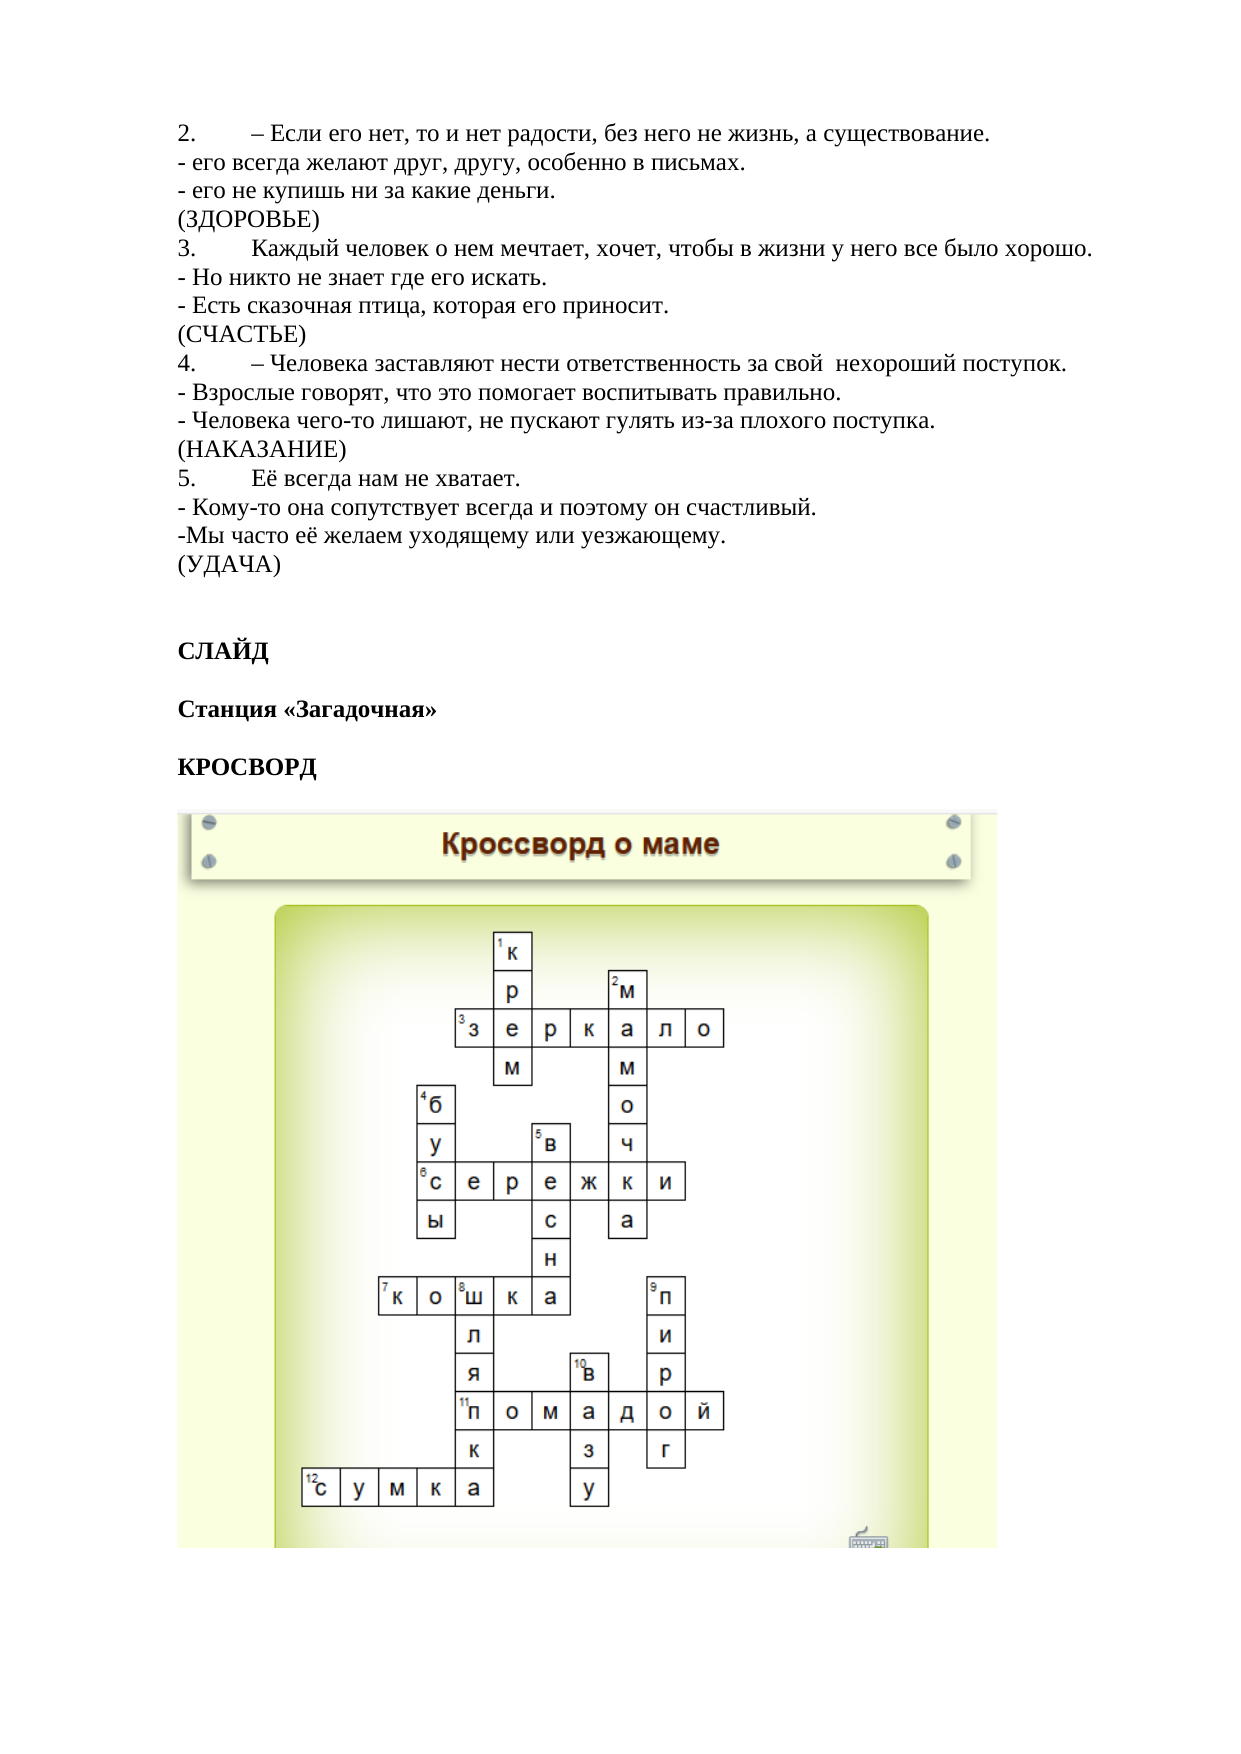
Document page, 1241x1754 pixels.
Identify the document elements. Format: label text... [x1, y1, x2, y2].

text 5. Её всегда нам не хватает. [177, 463, 1152, 492]
text КРОСВОРД [177, 752, 1152, 781]
text 3. Каждый человек о нем мечтает, хочет, чтобы в жизни у него все было хорошо. [177, 233, 1152, 262]
text СЛАЙД [177, 636, 1152, 665]
text (УДАЧА) [177, 549, 1152, 578]
text 4. – Человека заставляют нести ответственность за свой нехороший поступок. [177, 348, 1152, 377]
text - Но никто не знает где его искать. [177, 262, 1152, 291]
text 2. – Если его нет, то и нет радости, без него не жизнь, а существование. [177, 118, 1152, 147]
text - Есть сказочная птица, которая его приносит. [177, 291, 1152, 319]
text Станция «Загадочная» [177, 694, 1152, 723]
text (ЗДОРОВЬЕ) [177, 204, 1152, 233]
text (НАКАЗАНИЕ) [177, 434, 1152, 463]
text - его всегда желают друг, другу, особенно в письмах. [177, 147, 1152, 176]
text -Мы часто её желаем уходящему или уезжающему. [177, 521, 1152, 549]
text (СЧАСТЬЕ) [177, 319, 1152, 348]
picture [177, 809, 998, 1548]
text - Кому-то она сопутствует всегда и поэтому он счастливый. [177, 492, 1152, 521]
text - Взрослые говорят, что это помогает воспитывать правильно. [177, 377, 1152, 406]
text - Человека чего-то лишают, не пускают гулять из-за плохого поступка. [177, 406, 1152, 434]
text - его не купишь ни за какие деньги. [177, 176, 1152, 204]
